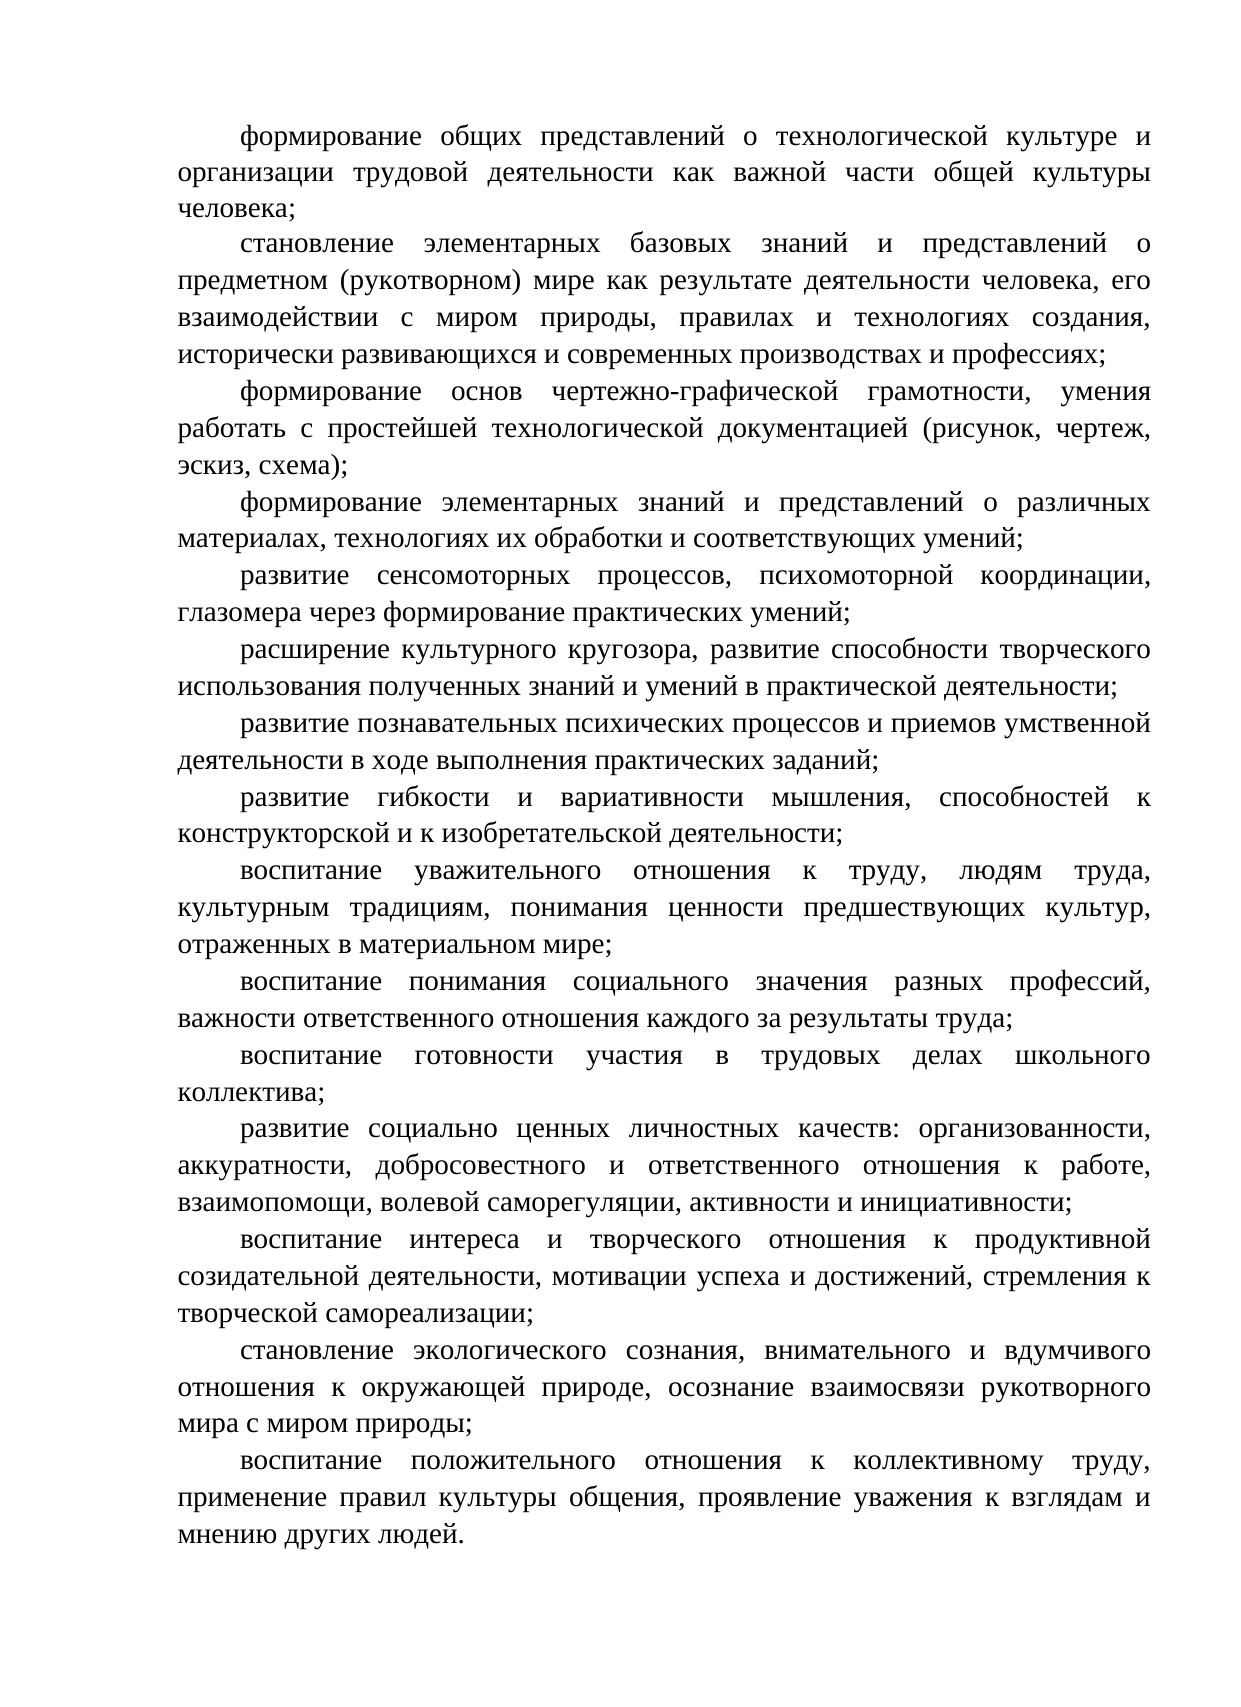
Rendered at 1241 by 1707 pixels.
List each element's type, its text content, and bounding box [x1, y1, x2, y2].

text развитие гибкости и вариативности мышления, способностей к конструкторской и к изобретательской деятельности; [177, 779, 1152, 849]
text расширение культурного кругозора, развитие способности творческого использования полученных знаний и умений в практической деятельности; [177, 631, 1152, 702]
text развитие познавательных психических процессов и приемов умственной деятельности в ходе выполнения практических заданий; [177, 705, 1152, 775]
text воспитание понимания социального значения разных профессий, важности ответственного отношения каждого за результаты труда; [177, 963, 1152, 1033]
text воспитание готовности участия в трудовых делах школьного коллектива; [177, 1037, 1152, 1107]
text становление экологического сознания, внимательного и вдумчивого отношения к окружающей природе, осознание взаимосвязи рукотворного мира с миром природы; [177, 1332, 1152, 1439]
text становление элементарных базовых знаний и представлений о предметном (рукотворном) мире как результате деятельности человека, его взаимодействии с миром природы, правилах и технологиях создания, исторически развивающихся и современных производствах и профессиях; [177, 226, 1152, 370]
text развитие сенсомоторных процессов, психомоторной координации, глазомера через формирование практических умений; [177, 557, 1152, 628]
text воспитание интереса и творческого отношения к продуктивной созидательной деятельности, мотивации успеха и достижений, стремления к творческой самореализации; [177, 1221, 1152, 1328]
text формирование элементарных знаний и представлений о различных материалах, технологиях их обработки и соответствующих умений; [177, 484, 1152, 554]
text воспитание положительного отношения к коллективному труду, применение правил культуры общения, проявление уважения к взглядам и мнению других людей. [177, 1442, 1152, 1550]
text воспитание уважительного отношения к труду, людям труда, культурным традициям, понимания ценности предшествующих культур, отраженных в материальном мире; [177, 852, 1152, 960]
text формирование общих представлений о технологической культуре и организации трудовой деятельности как важной части общей культуры человека; [177, 118, 1152, 223]
text развитие социально ценных личностных качеств: организованности, аккуратности, добросовестного и ответственного отношения к работе, взаимопомощи, волевой саморегуляции, активности и инициативности; [177, 1111, 1152, 1218]
text формирование основ чертежно-графической грамотности, умения работать с простейшей технологической документацией (рисунок, чертеж, эскиз, схема); [177, 373, 1152, 480]
